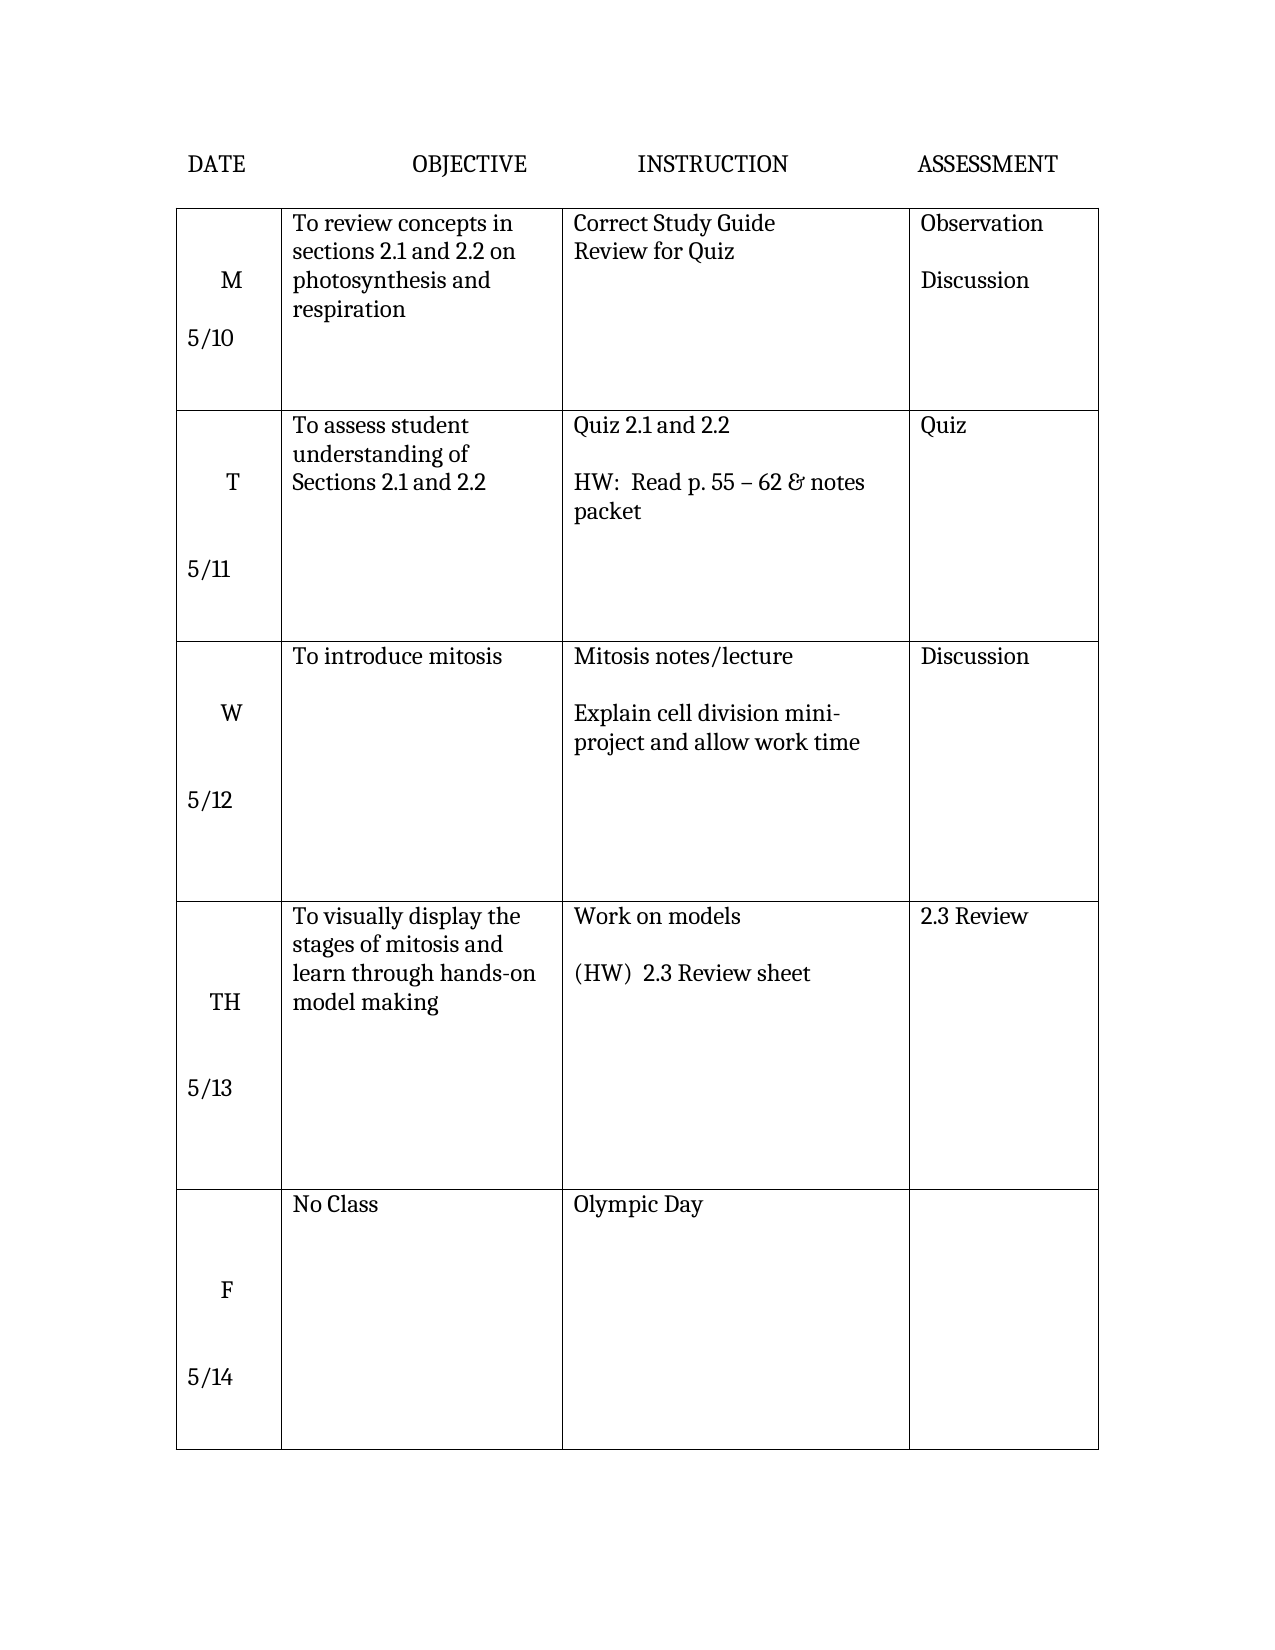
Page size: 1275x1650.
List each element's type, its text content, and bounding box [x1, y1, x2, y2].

table_cell To introduce mitosis [282, 642, 562, 901]
table_cell [910, 1190, 1098, 1449]
table_cell Quiz 2.1 and 2.2 HW: Read p. 55 – 62 & notes packet [563, 411, 909, 641]
table_cell Olympic Day [563, 1190, 909, 1449]
table_header Correct Study Guide Review for Quiz [563, 209, 909, 410]
table_cell Discussion [910, 642, 1098, 901]
table_header To review concepts in sections 2.1 and 2.2 on photosynthesis and respiration [282, 209, 562, 410]
table_cell F 5/14 [177, 1190, 281, 1449]
table_cell To visually display the stages of mitosis and learn through hands-on model making [282, 902, 562, 1189]
table_cell W 5/12 [177, 642, 281, 901]
table_cell Mitosis notes/lecture Explain cell division mini-project and allow work time [563, 642, 909, 901]
table_header Observation Discussion [910, 209, 1098, 410]
table_cell Quiz [910, 411, 1098, 641]
table_cell Work on models (HW) 2.3 Review sheet [563, 902, 909, 1189]
table_cell No Class [282, 1190, 562, 1449]
table_cell 2.3 Review [910, 902, 1098, 1189]
table_cell To assess student understanding of Sections 2.1 and 2.2 [282, 411, 562, 641]
table_cell TH 5/13 [177, 902, 281, 1189]
table_header M 5/10 [177, 209, 281, 410]
table_cell T 5/11 [177, 411, 281, 641]
text DATE OBJECTIVE INSTRUCTION ASSESSMENT [187, 150, 1087, 179]
